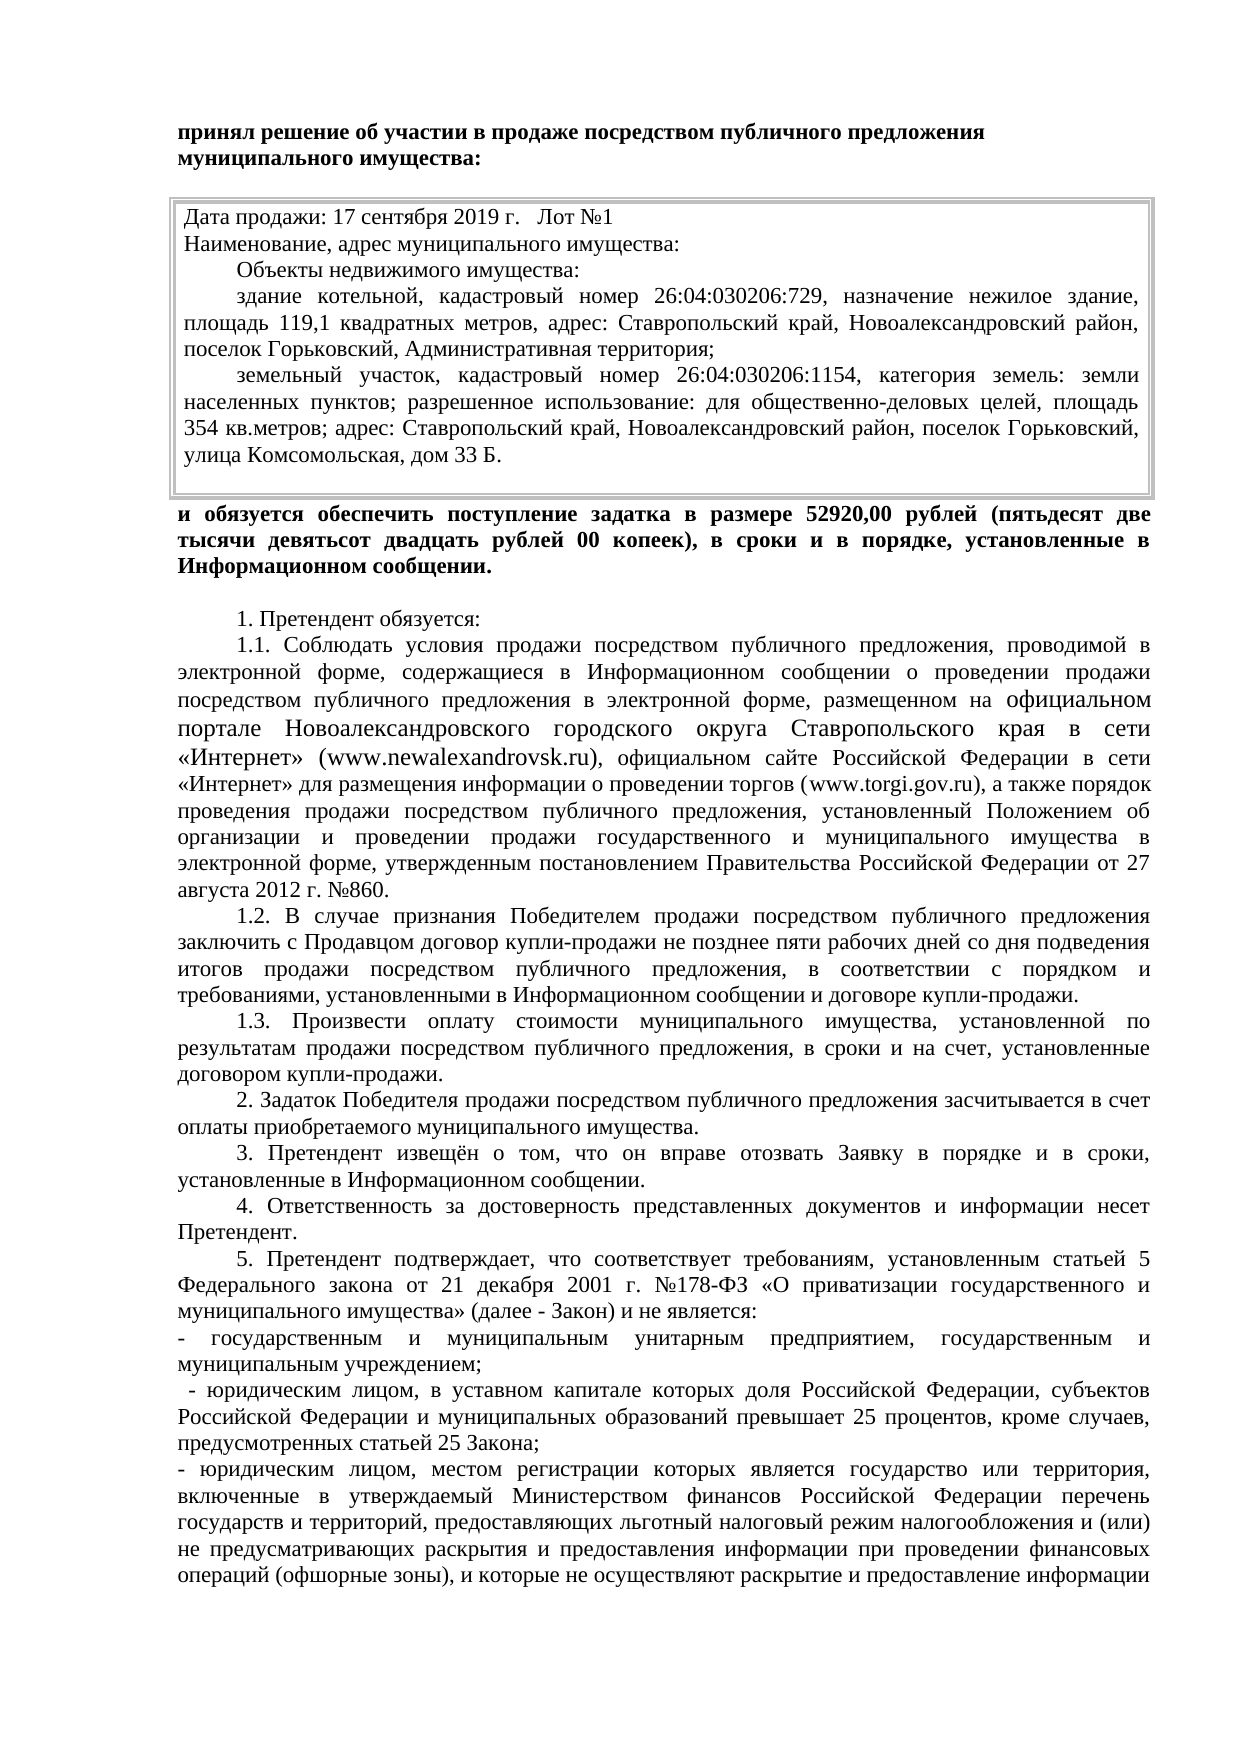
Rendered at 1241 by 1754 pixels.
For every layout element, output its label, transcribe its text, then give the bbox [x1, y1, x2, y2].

text принял решение об участии в продаже посредством публичного предложения муниципального имущества: [177, 118, 1152, 171]
text - государственным и муниципальным унитарным предприятием, государственным и муниципальным учреждением; [177, 1324, 1152, 1376]
text 1. Претендент обязуется: [177, 605, 1152, 631]
text 1.1. Соблюдать условия продажи посредством публичного предложения, проводимой в электронной форме, содержащиеся в Информационном сообщении о проведении продажи посредством публичного предложения в электронной форме, размещенном на официальном портале Новоалександровского городского округа Ставропольского края в сети «Интернет» (www.newalexandrovsk.ru), официальном сайте Российской Федерации в сети «Интернет» для размещения информации о проведении торгов (www.torgi.gov.ru), а также порядок проведения продажи посредством публичного предложения, установленный Положением об организации и проведении продажи государственного и муниципального имущества в электронной форме, утвержденным постановлением Правительства Российской Федерации от 27 августа 2012 г. №860. [177, 631, 1152, 902]
text 2. Задаток Победителя продажи посредством публичного предложения засчитывается в счет оплаты приобретаемого муниципального имущества. [177, 1087, 1152, 1139]
text 4. Ответственность за достоверность представленных документов и информации несет Претендент. [177, 1192, 1152, 1245]
table_header Дата продажи: 17 сентября 2019 г. Лот №1 Наименование, адрес муниципального имущества: Объекты недвижимого имущества: здание котельной, кадастровый номер 26:04:030206:729, назначение нежилое здание, площадь 119,1 квадратных метров, адрес: Ставропольский край, Новоалександровский район, поселок Горьковский, Административная территория; земельный участок, кадастровый номер 26:04:030206:1154, категория земель: земли населенных пунктов; разрешенное использование: для общественно-деловых целей, площадь 354 кв.метров; адрес: Ставропольский край, Новоалександровский район, поселок Горьковский, улица Комсомольская, дом 33 Б. [176, 204, 1148, 493]
text и обязуется обеспечить поступление задатка в размере 52920,00 рублей (пятьдесят две тысячи девятьсот двадцать рублей 00 копеек), в сроки и в порядке, установленные в Информационном сообщении. [177, 500, 1152, 579]
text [177, 1456, 1152, 1587]
text 1.2. В случае признания Победителем продажи посредством публичного предложения заключить с Продавцом договор купли-продажи не позднее пяти рабочих дней со дня подведения итогов продажи посредством публичного предложения, в соответствии с порядком и требованиями, установленными в Информационном сообщении и договоре купли-продажи. [177, 902, 1152, 1007]
text 3. Претендент извещён о том, что он вправе отозвать Заявку в порядке и в сроки, установленные в Информационном сообщении. [177, 1139, 1152, 1192]
text 5. Претендент подтверждает, что соответствует требованиям, установленным статьей 5 Федерального закона от 21 декабря 2001 г. №178-ФЗ «О приватизации государственного и муниципального имущества» (далее - Закон) и не является: [177, 1245, 1152, 1324]
text - юридическим лицом, в уставном капитале которых доля Российской Федерации, субъектов Российской Федерации и муниципальных образований превышает 25 процентов, кроме случаев, предусмотренных статьей 25 Закона; [177, 1376, 1152, 1456]
text 1.3. Произвести оплату стоимости муниципального имущества, установленной по результатам продажи посредством публичного предложения, в сроки и на счет, установленные договором купли-продажи. [177, 1007, 1152, 1087]
